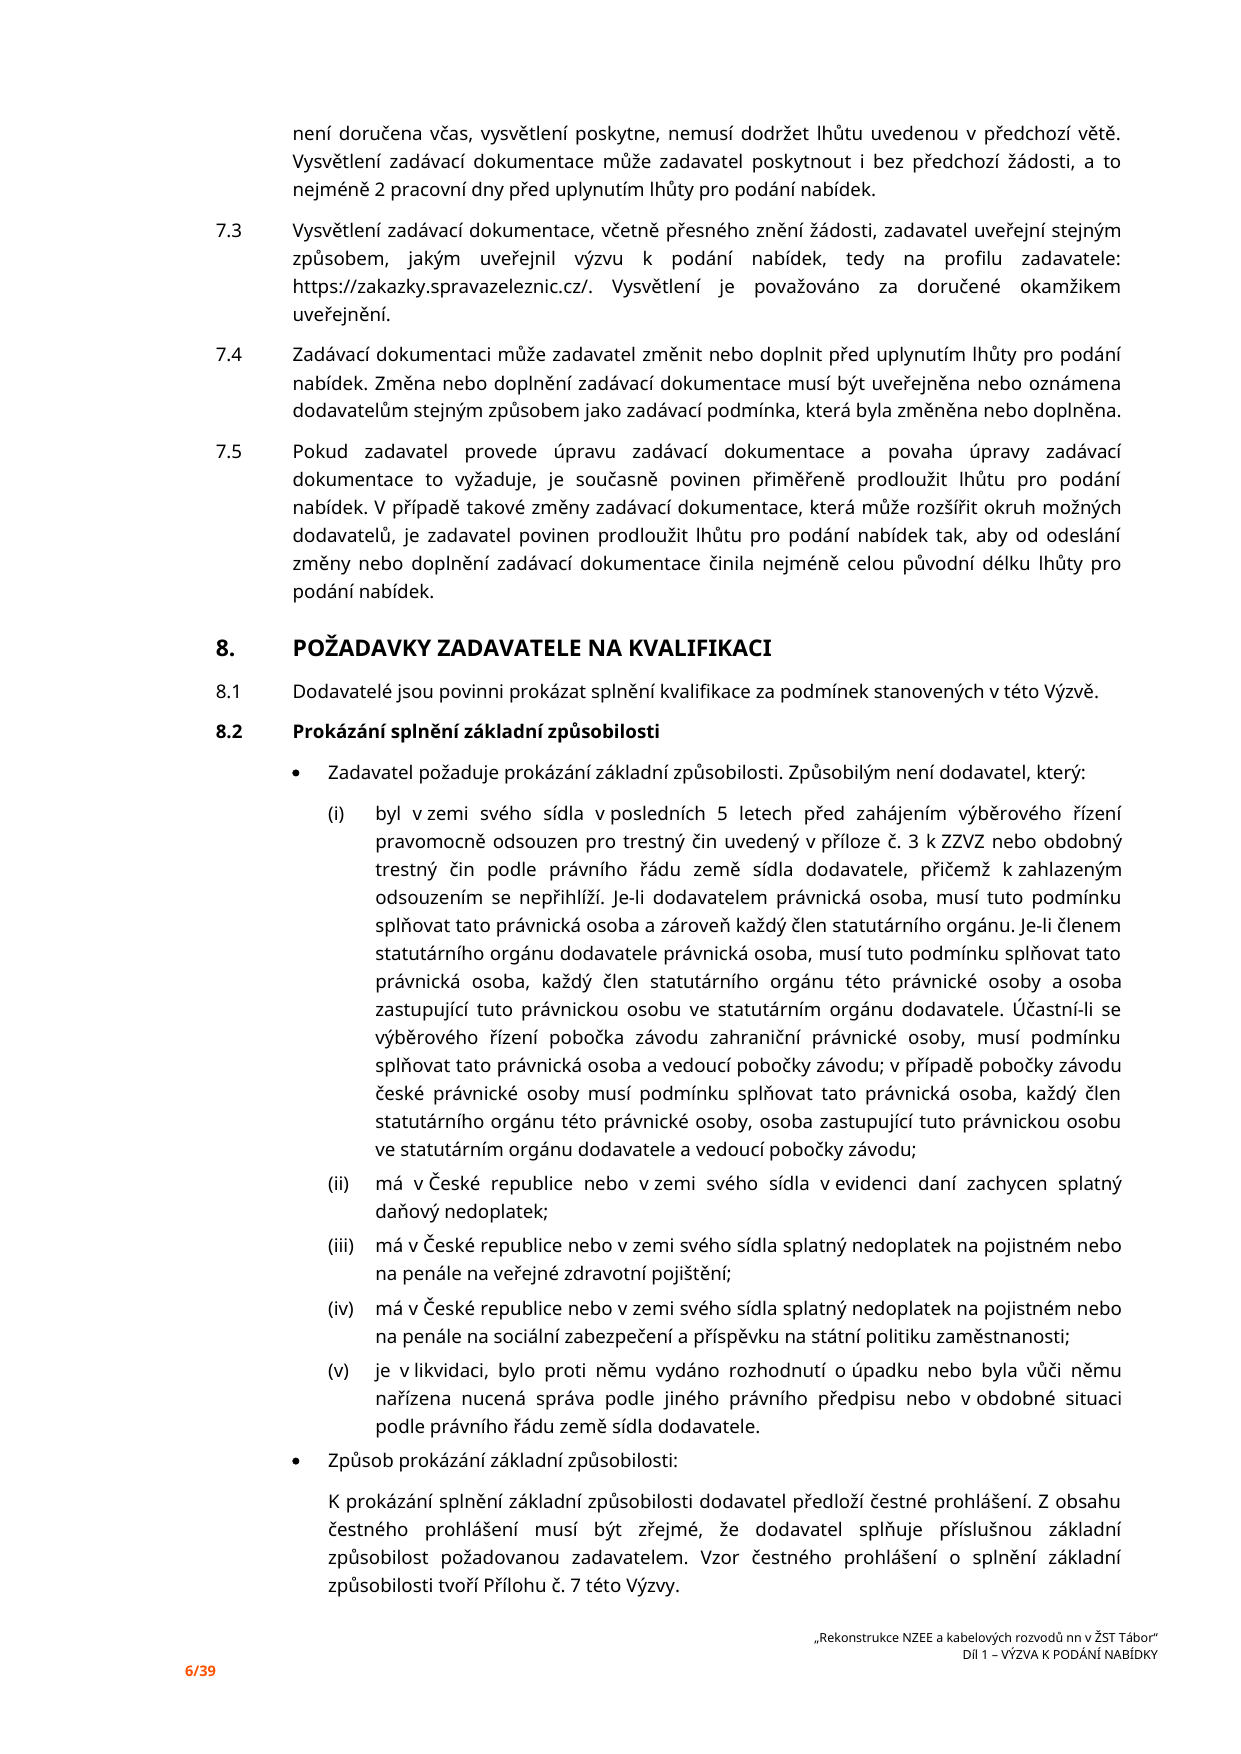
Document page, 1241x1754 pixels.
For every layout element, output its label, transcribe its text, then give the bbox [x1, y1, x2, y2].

text Pokud zadavatel provede úpravu zadávací dokumentace a povaha úpravy zadávací dokumentace to vyžaduje, je současně povinen přiměřeně prodloužit lhůtu pro podání nabídek. V případě takové změny zadávací dokumentace, která může rozšířit okruh možných dodavatelů, je zadavatel povinen prodloužit lhůtu pro podání nabídek tak, aby od odeslání změny nebo doplnění zadávací dokumentace činila nejméně celou původní délku lhůty pro podání nabídek. [216, 438, 1122, 604]
text Zadavatel požaduje prokázání základní způsobilosti. Způsobilým není dodavatel, který: [292, 759, 1122, 785]
text má v České republice nebo v zemi svého sídla splatný nedoplatek na pojistném nebo na penále na veřejné zdravotní pojištění; [328, 1233, 1122, 1286]
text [216, 121, 1122, 202]
text Dodavatelé jsou povinni prokázat splnění kvalifikace za podmínek stanovených v této Výzvě. [216, 678, 1122, 704]
text je v likvidaci, bylo proti němu vydáno rozhodnutí o úpadku nebo byla vůči němu nařízena nucená správa podle jiného právního předpisu nebo v obdobné situaci podle právního řádu země sídla dodavatele. [328, 1357, 1122, 1439]
text Prokázání splnění základní způsobilosti [216, 719, 1122, 744]
text má v České republice nebo v zemi svého sídla v evidenci daní zachycen splatný daňový nedoplatek; [328, 1170, 1122, 1224]
text Vysvětlení zadávací dokumentace, včetně přesného znění žádosti, zadavatel uveřejní stejným způsobem, jakým uveřejnil výzvu k podání nabídek, tedy na profilu zadavatele: https://zakazky.spravazeleznic.cz/. Vysvětlení je považováno za doručené okamžikem uveřejnění. [216, 217, 1122, 327]
text Zadávací dokumentaci může zadavatel změnit nebo doplnit před uplynutím lhůty pro podání nabídek. Změna nebo doplnění zadávací dokumentace musí být uveřejněna nebo oznámena dodavatelům stejným způsobem jako zadávací podmínka, která byla změněna nebo doplněna. [216, 342, 1122, 423]
text POŽADAVKY ZADAVATELE NA KVALIFIKACI [216, 631, 1122, 663]
text K prokázání splnění základní způsobilosti dodavatel předloží čestné prohlášení. Z obsahu čestného prohlášení musí být zřejmé, že dodavatel splňuje příslušnou základní způsobilost požadovanou zadavatelem. Vzor čestného prohlášení o splnění základní způsobilosti tvoří Přílohu č. 7 této Výzvy. [328, 1488, 1122, 1598]
text má v České republice nebo v zemi svého sídla splatný nedoplatek na pojistném nebo na penále na sociální zabezpečení a příspěvku na státní politiku zaměstnanosti; [328, 1295, 1122, 1348]
text byl v zemi svého sídla v posledních 5 letech před zahájením výběrového řízení pravomocně odsouzen pro trestný čin uvedený v příloze č. 3 k ZZVZ nebo obdobný trestný čin podle právního řádu země sídla dodavatele, přičemž k zahlazeným odsouzením se nepřihlíží. Je-li dodavatelem právnická osoba, musí tuto podmínku splňovat tato právnická osoba a zároveň každý člen statutárního orgánu. Je-li členem statutárního orgánu dodavatele právnická osoba, musí tuto podmínku splňovat tato právnická osoba, každý člen statutárního orgánu této právnické osoby a osoba zastupující tuto právnickou osobu ve statutárním orgánu dodavatele. Účastní-li se výběrového řízení pobočka závodu zahraniční právnické osoby, musí podmínku splňovat tato právnická osoba a vedoucí pobočky závodu; v případě pobočky závodu české právnické osoby musí podmínku splňovat tato právnická osoba, každý člen statutárního orgánu této právnické osoby, osoba zastupující tuto právnickou osobu ve statutárním orgánu dodavatele a vedoucí pobočky závodu; [328, 800, 1122, 1162]
text Způsob prokázání základní způsobilosti: [292, 1448, 1122, 1473]
